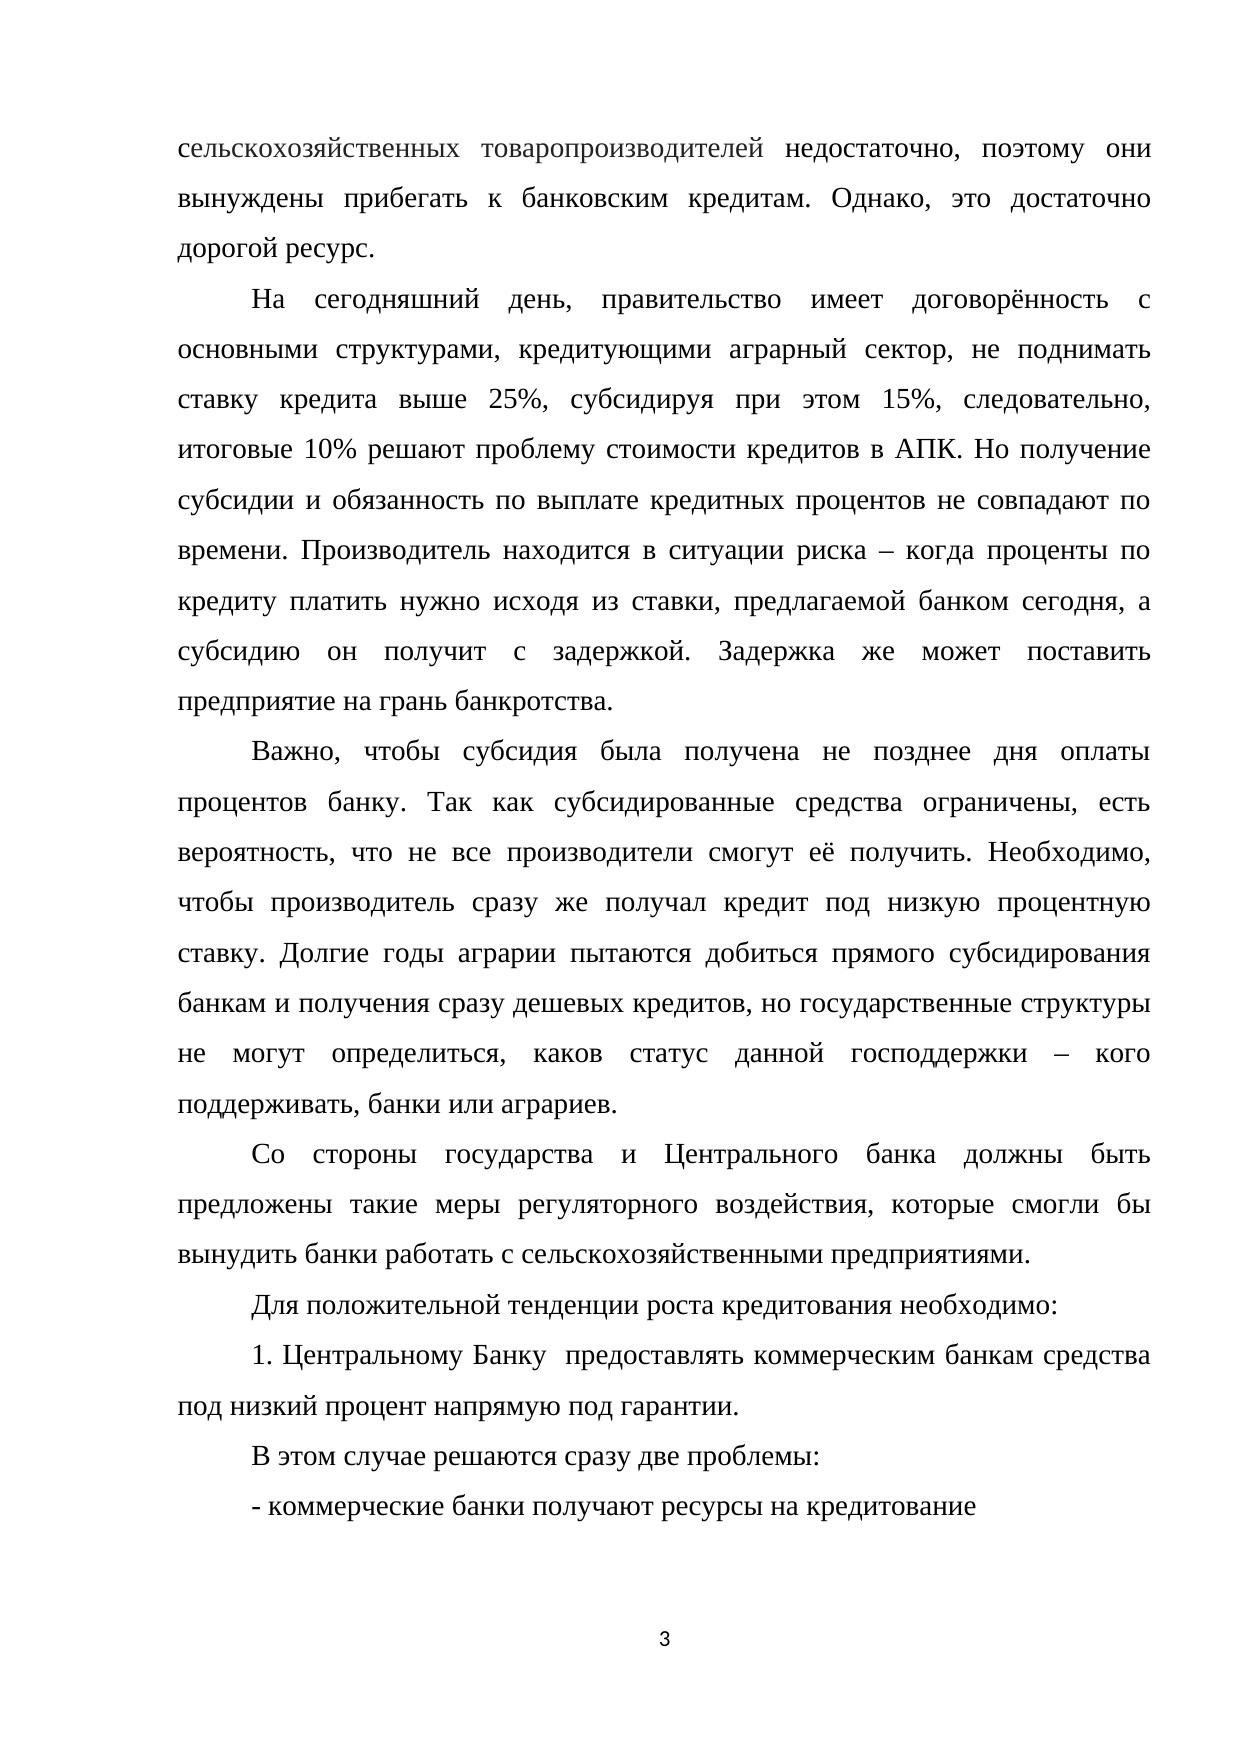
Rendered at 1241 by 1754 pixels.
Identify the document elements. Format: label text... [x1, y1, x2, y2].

text В этом случае решаются сразу две проблемы: [177, 1438, 1152, 1471]
text Для положительной тенденции роста кредитования необходимо: [177, 1287, 1152, 1321]
text - коммерческие банки получают ресурсы на кредитование [251, 1488, 1152, 1522]
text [177, 130, 1152, 264]
text 1. Центральному Банку предоставлять коммерческим банкам средства под низкий процент напрямую под гарантии. [177, 1337, 1152, 1421]
text Важно, чтобы субсидия была получена не позднее дня оплаты процентов банку. Так как субсидированные средства ограничены, есть вероятность, что не все производители смогут её получить. Необходимо, чтобы производитель сразу же получал кредит под низкую процентную ставку. Долгие годы аграрии пытаются добиться прямого субсидирования банкам и получения сразу дешевых кредитов, но государственные структуры не могут определиться, каков статус данной господдержки – кого поддерживать, банки или аграриев. [177, 733, 1152, 1119]
text На сегодняшний день, правительство имеет договорённость с основными структурами, кредитующими аграрный сектор, не поднимать ставку кредита выше 25%, субсидируя при этом 15%, следовательно, итоговые 10% решают проблему стоимости кредитов в АПК. Но получение субсидии и обязанность по выплате кредитных процентов не совпадают по времени. Производитель находится в ситуации риска – когда проценты по кредиту платить нужно исходя из ставки, предлагаемой банком сегодня, а субсидию он получит с задержкой. Задержка же может поставить предприятие на грань банкротства. [177, 281, 1152, 717]
text Со стороны государства и Центрального банка должны быть предложены такие меры регуляторного воздействия, которые смогли бы вынудить банки работать с сельскохозяйственными предприятиями. [177, 1136, 1152, 1270]
